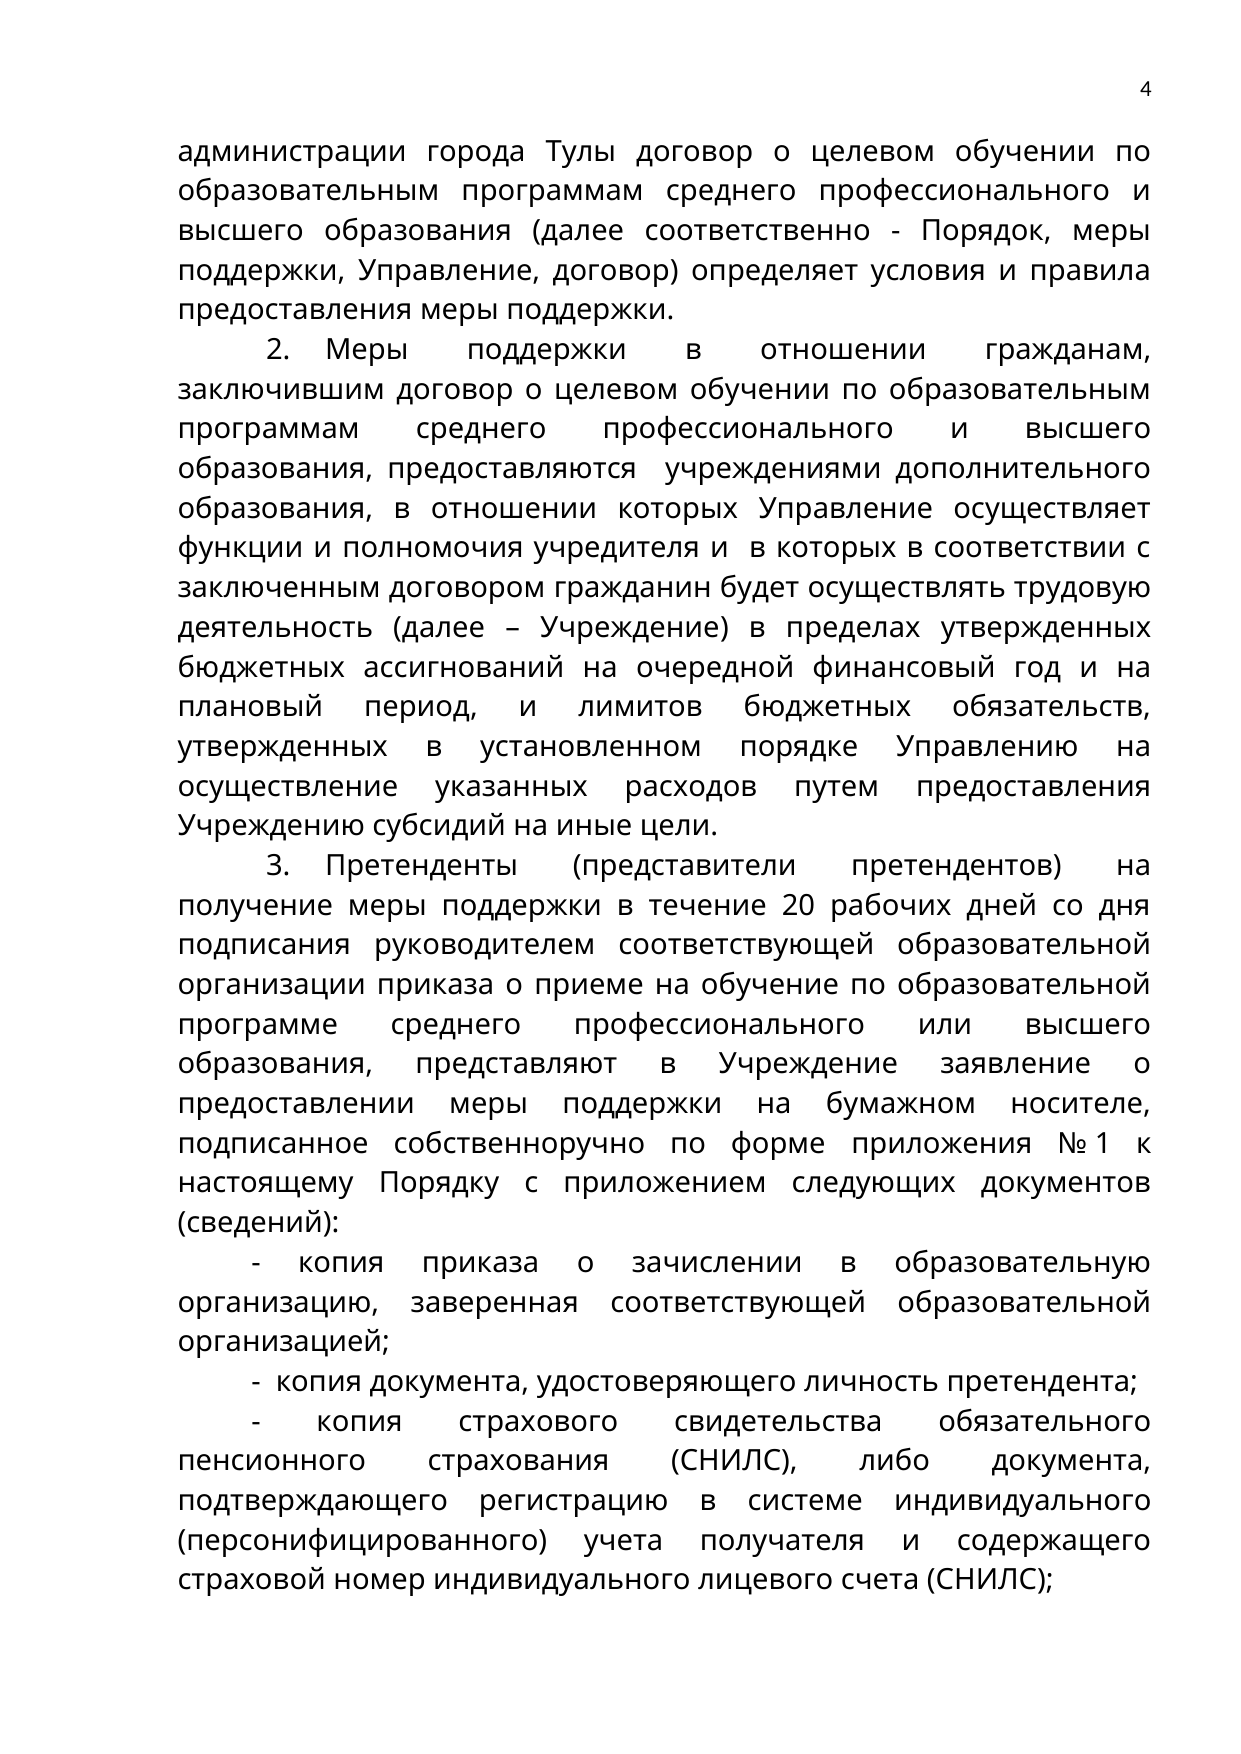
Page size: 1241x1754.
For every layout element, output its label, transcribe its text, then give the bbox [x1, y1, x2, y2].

text - копия документа, удостоверяющего личность претендента; [177, 1360, 1152, 1400]
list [177, 130, 1152, 328]
text - копия страхового свидетельства обязательного пенсионного страхования (СНИЛС), либо документа, подтверждающего регистрацию в системе индивидуального (персонифицированного) учета получателя и содержащего страховой номер индивидуального лицевого счета (СНИЛС); [177, 1400, 1152, 1598]
text - копия приказа о зачислении в образовательную организацию, заверенная соответствующей образовательной организацией; [177, 1241, 1152, 1360]
list Претенденты (представители претендентов) на получение меры поддержки в течение 20 рабочих дней со дня подписания руководителем соответствующей образовательной организации приказа о приеме на обучение по образовательной программе среднего профессионального или высшего образования, представляют в Учреждение заявление о предоставлении меры поддержки на бумажном носителе, подписанное собственноручно по форме приложения № 1 к настоящему Порядку с приложением следующих документов (сведений): [177, 844, 1152, 1241]
list Меры поддержки в отношении гражданам, заключившим договор о целевом обучении по образовательным программам среднего профессионального и высшего образования, предоставляются учреждениями дополнительного образования, в отношении которых Управление осуществляет функции и полномочия учредителя и в которых в соответствии с заключенным договором гражданин будет осуществлять трудовую деятельность (далее – Учреждение) в пределах утвержденных бюджетных ассигнований на очередной финансовый год и на плановый период, и лимитов бюджетных обязательств, утвержденных в установленном порядке Управлению на осуществление указанных расходов путем предоставления Учреждению субсидий на иные цели. [177, 328, 1152, 844]
